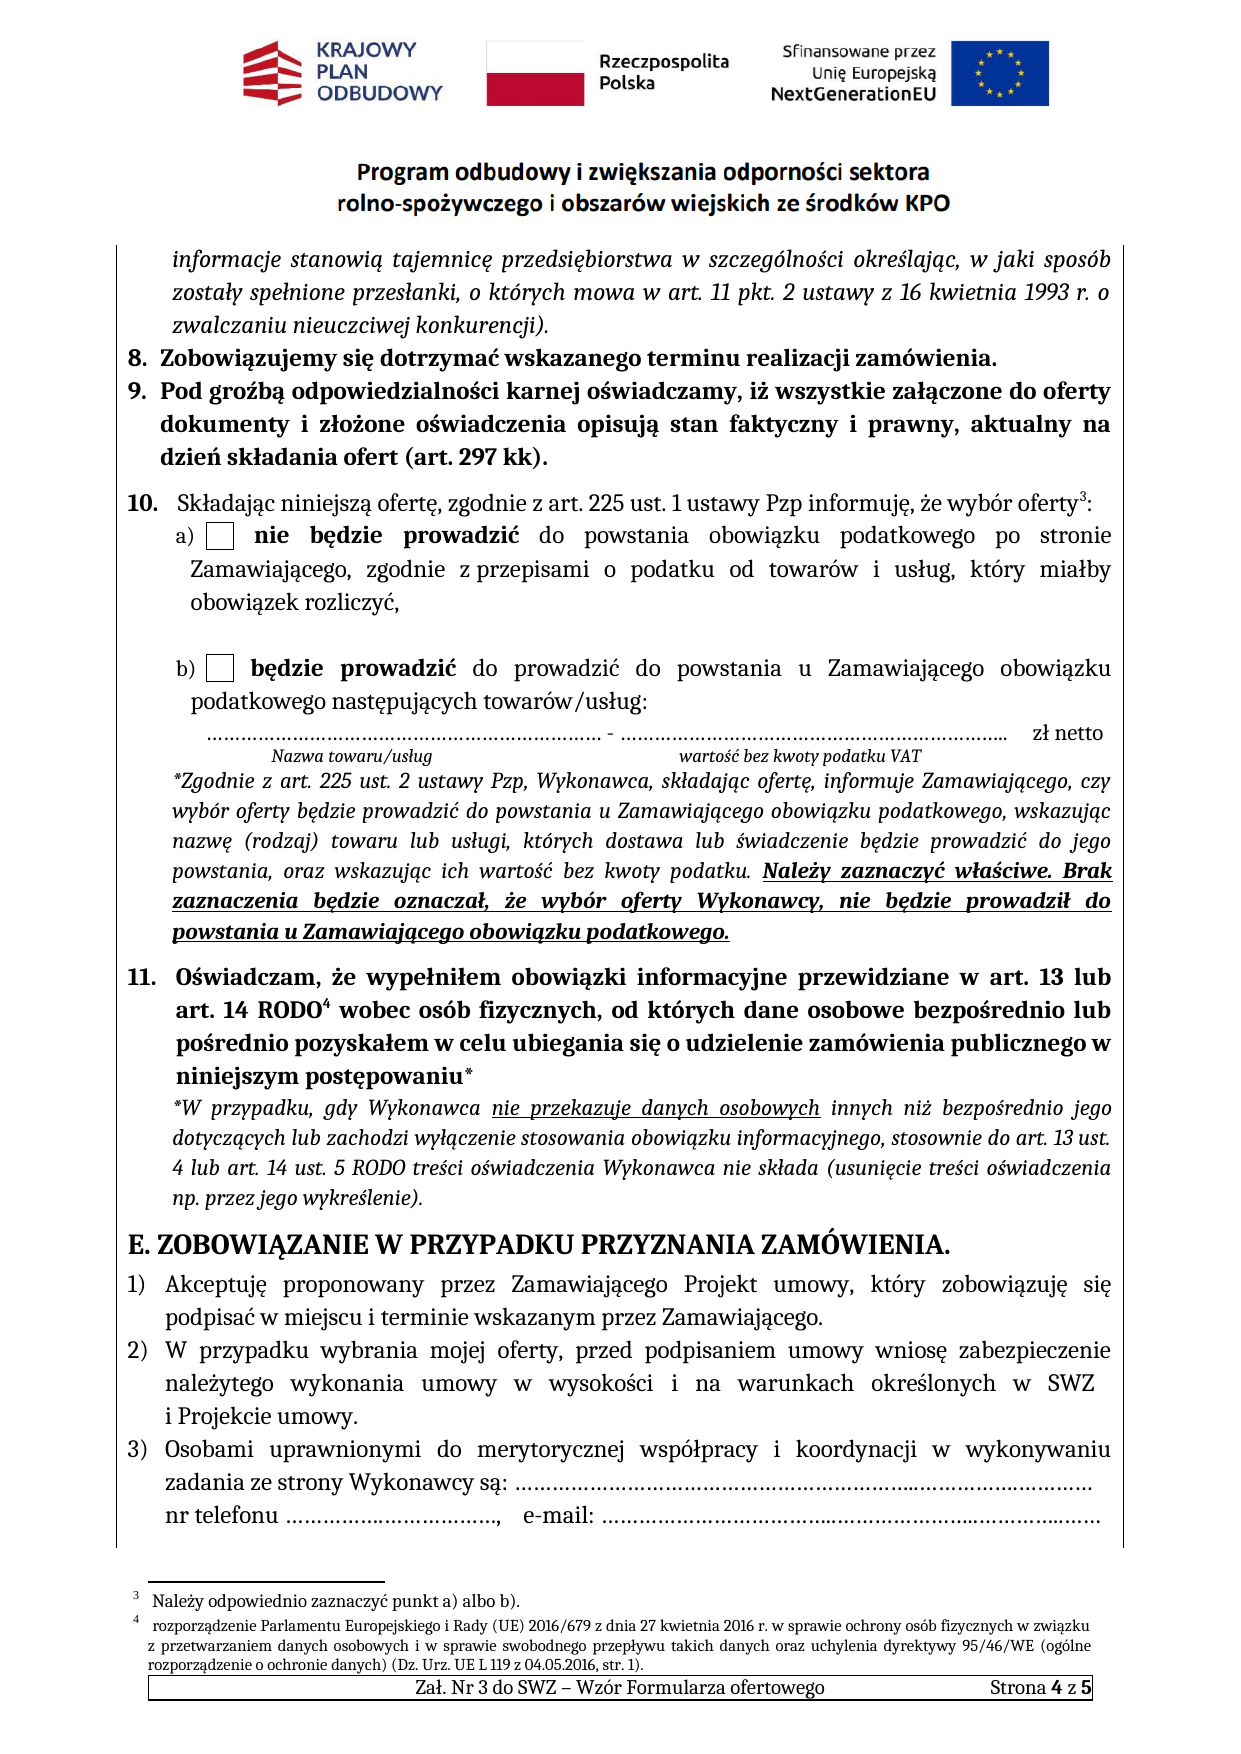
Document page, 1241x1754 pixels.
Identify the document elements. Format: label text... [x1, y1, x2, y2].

table_cell E. ZOBOWIĄZANIE W PRZYPADKU PRZYZNANIA ZAMÓWIENIA. Akceptuję proponowany przez Zamawiającego Projekt umowy, który zobowiązuję się podpisać w miejscu i terminie wskazanym przez Zamawiającego. W przypadku wybrania mojej oferty, przed podpisaniem umowy wniosę zabezpieczenie należytego wykonania umowy w wysokości i na warunkach określonych w SWZ i Projekcie umowy. Osobami uprawnionymi do merytorycznej współpracy i koordynacji w wykonywaniu zadania ze strony Wykonawcy są: ………………………………………………………..…………….………… nr telefonu …………….………………, e-mail: ………………………………..…………………..…………..…… [117, 1216, 1123, 1548]
picture [147, 19, 1116, 220]
